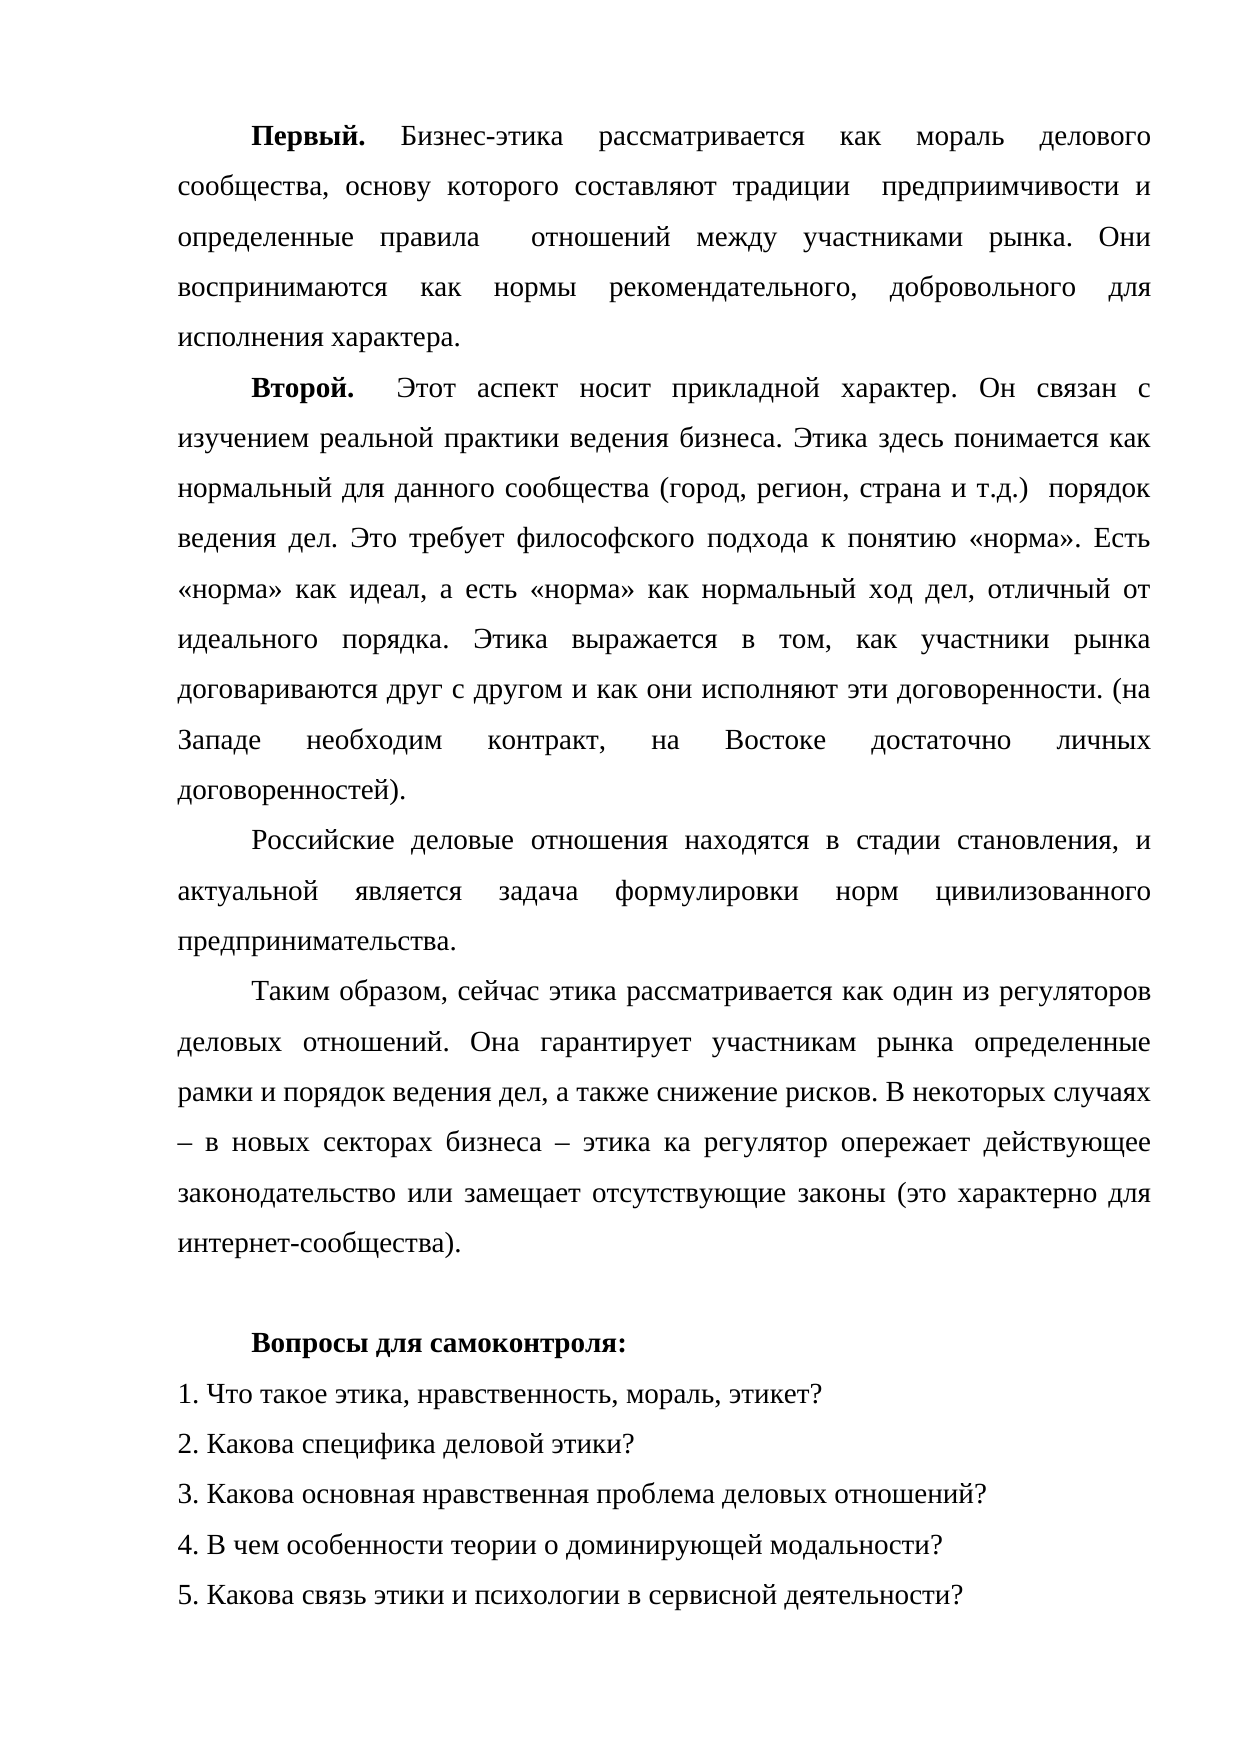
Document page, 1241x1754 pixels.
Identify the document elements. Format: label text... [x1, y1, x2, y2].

text 3. Какова основная нравственная проблема деловых отношений? [177, 1477, 1152, 1510]
text 4. В чем особенности теории о доминирующей модальности? [177, 1527, 1152, 1560]
text Таким образом, сейчас этика рассматривается как один из регуляторов деловых отношений. Она гарантирует участникам рынка определенные рамки и порядок ведения дел, а также снижение рисков. В некоторых случаях – в новых секторах бизнеса – этика ка регулятор опережает действующее законодательство или замещает отсутствующие законы (это характерно для интернет-сообщества). [177, 973, 1152, 1258]
text Второй. Этот аспект носит прикладной характер. Он связан с изучением реальной практики ведения бизнеса. Этика здесь понимается как нормальный для данного сообщества (город, регион, страна и т.д.) порядок ведения дел. Это требует философского подхода к понятию «норма». Есть «норма» как идеал, а есть «норма» как нормальный ход дел, отличный от идеального порядка. Этика выражается в том, как участники рынка договариваются друг с другом и как они исполняют эти договоренности. (на Западе необходим контракт, на Востоке достаточно личных договоренностей). [177, 370, 1152, 806]
text 2. Какова специфика деловой этики? [177, 1426, 1152, 1460]
text 5. Какова связь этики и психологии в сервисной деятельности? [177, 1577, 1152, 1611]
text 1. Что такое этика, нравственность, мораль, этикет? [177, 1376, 1152, 1409]
text Российские деловые отношения находятся в стадии становления, и актуальной является задача формулировки норм цивилизованного предпринимательства. [177, 822, 1152, 957]
text Вопросы для самоконтроля: [177, 1326, 1152, 1359]
text Первый. Бизнес-этика рассматривается как мораль делового сообщества, основу которого составляют традиции предприимчивости и определенные правила отношений между участниками рынка. Они воспринимаются как нормы рекомендательного, добровольного для исполнения характера. [177, 118, 1152, 353]
